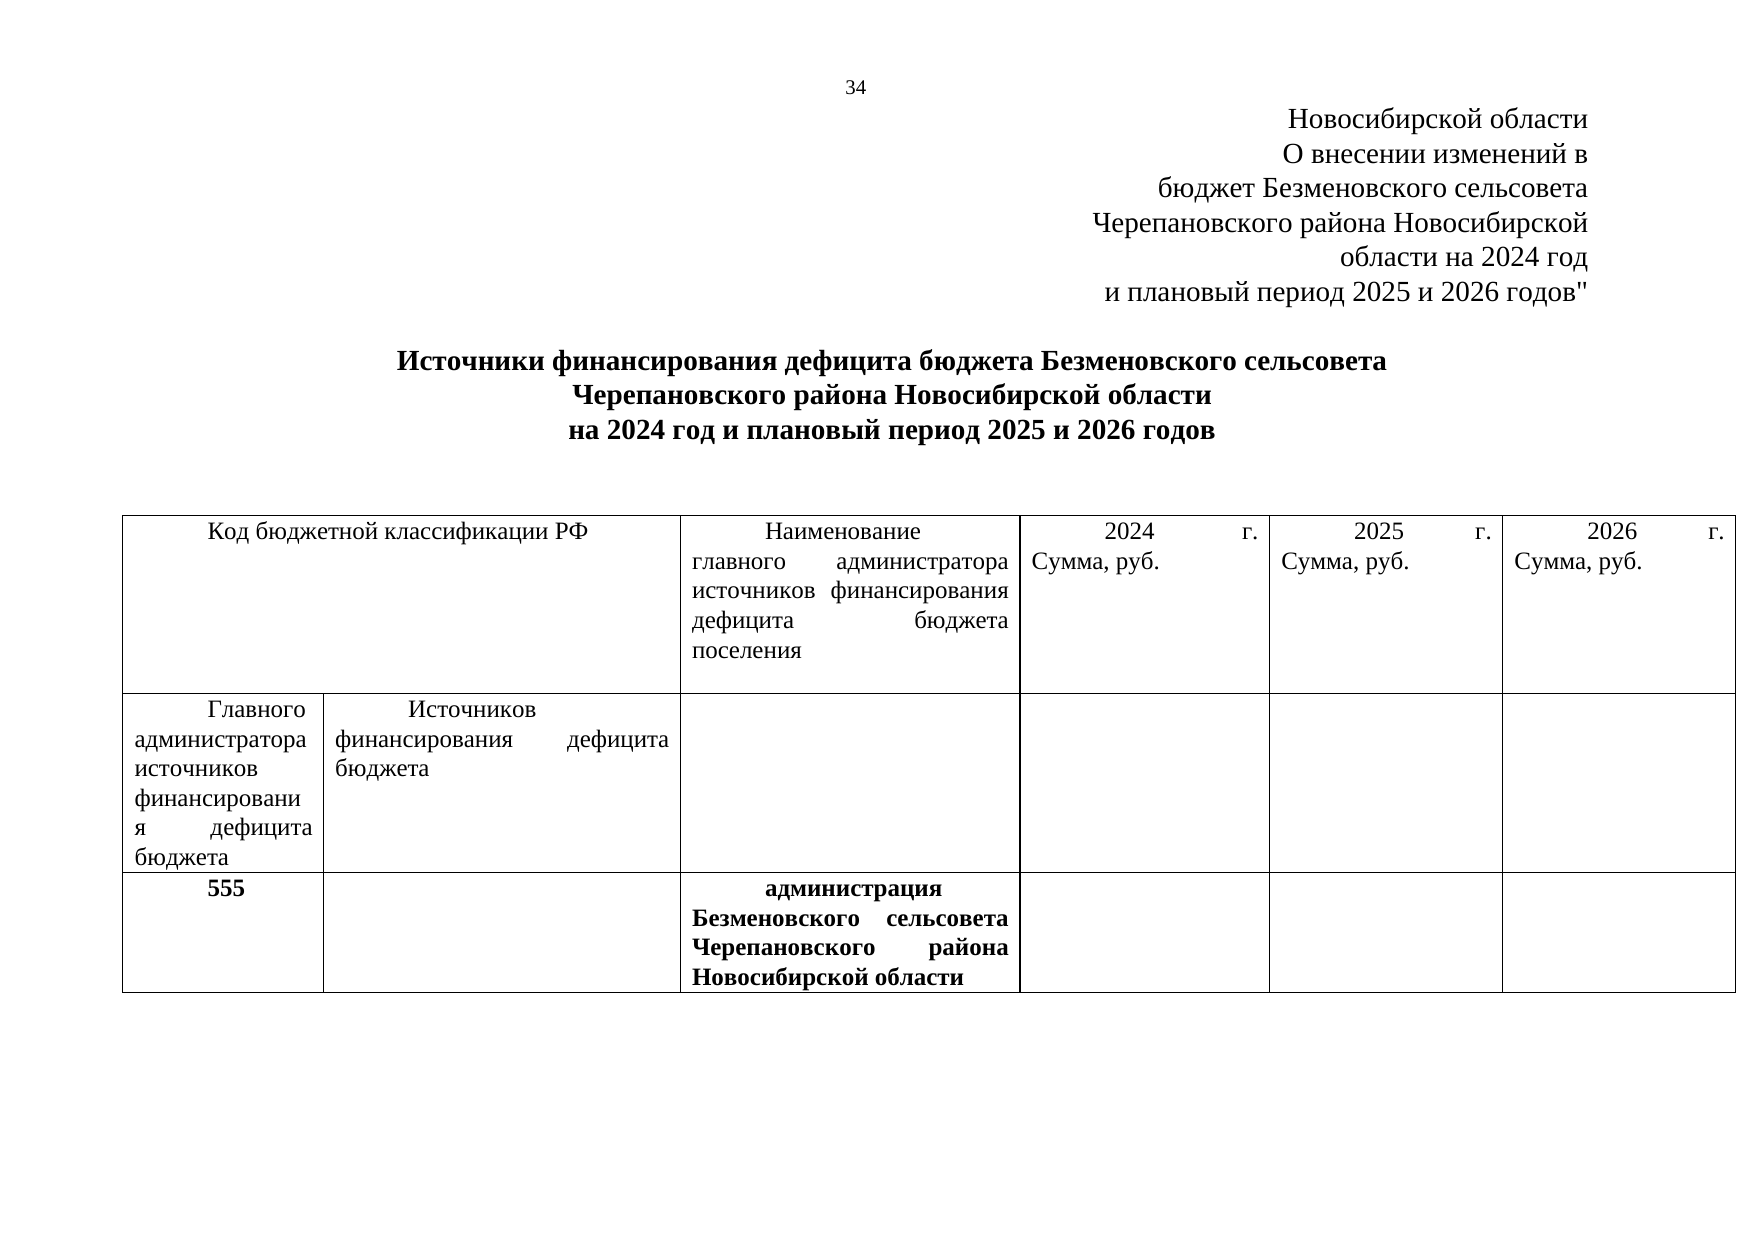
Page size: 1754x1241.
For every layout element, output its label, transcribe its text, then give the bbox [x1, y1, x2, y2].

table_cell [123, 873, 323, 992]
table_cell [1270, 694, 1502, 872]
text на 2024 год и плановый период 2025 и 2026 годов [123, 412, 1588, 446]
text области на 2024 год [565, 239, 1588, 273]
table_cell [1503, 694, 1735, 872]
text Черепановского района Новосибирской области [123, 377, 1588, 411]
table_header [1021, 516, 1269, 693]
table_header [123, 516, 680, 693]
text Черепановского района Новосибирской [565, 205, 1588, 239]
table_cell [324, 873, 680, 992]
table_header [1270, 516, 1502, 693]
text О внесении изменений в [565, 136, 1588, 170]
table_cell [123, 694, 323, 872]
text и плановый период 2025 и 2026 годов" [565, 274, 1588, 308]
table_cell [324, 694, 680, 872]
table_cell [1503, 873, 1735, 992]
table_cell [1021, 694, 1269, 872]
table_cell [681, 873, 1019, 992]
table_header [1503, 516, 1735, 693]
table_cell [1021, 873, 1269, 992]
text Новосибирской области [565, 102, 1588, 135]
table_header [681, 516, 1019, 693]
text Источники финансирования дефицита бюджета Безменовского сельсовета [123, 343, 1588, 377]
text бюджет Безменовского сельсовета [565, 171, 1588, 204]
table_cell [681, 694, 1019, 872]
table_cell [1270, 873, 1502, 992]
